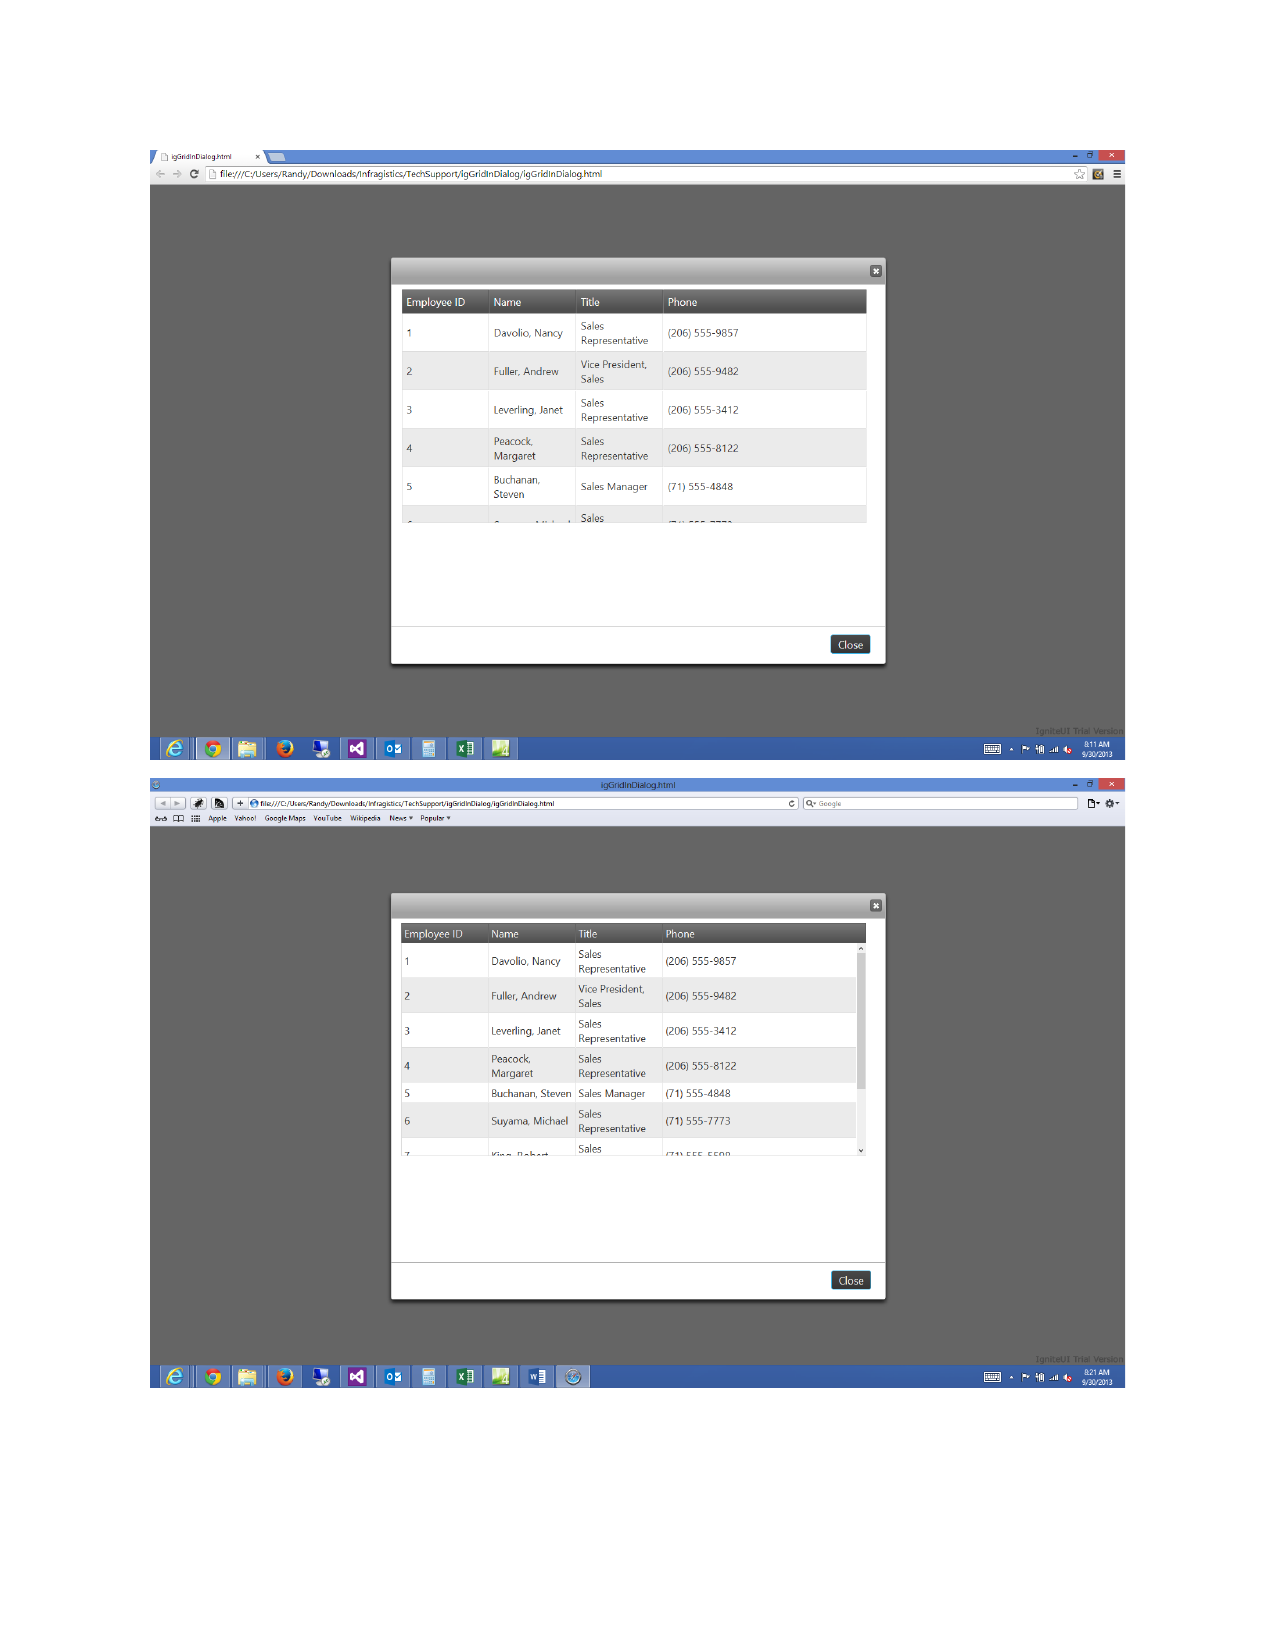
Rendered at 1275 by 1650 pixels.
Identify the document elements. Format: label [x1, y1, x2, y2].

picture [150, 150, 1125, 760]
picture [150, 778, 1125, 1388]
